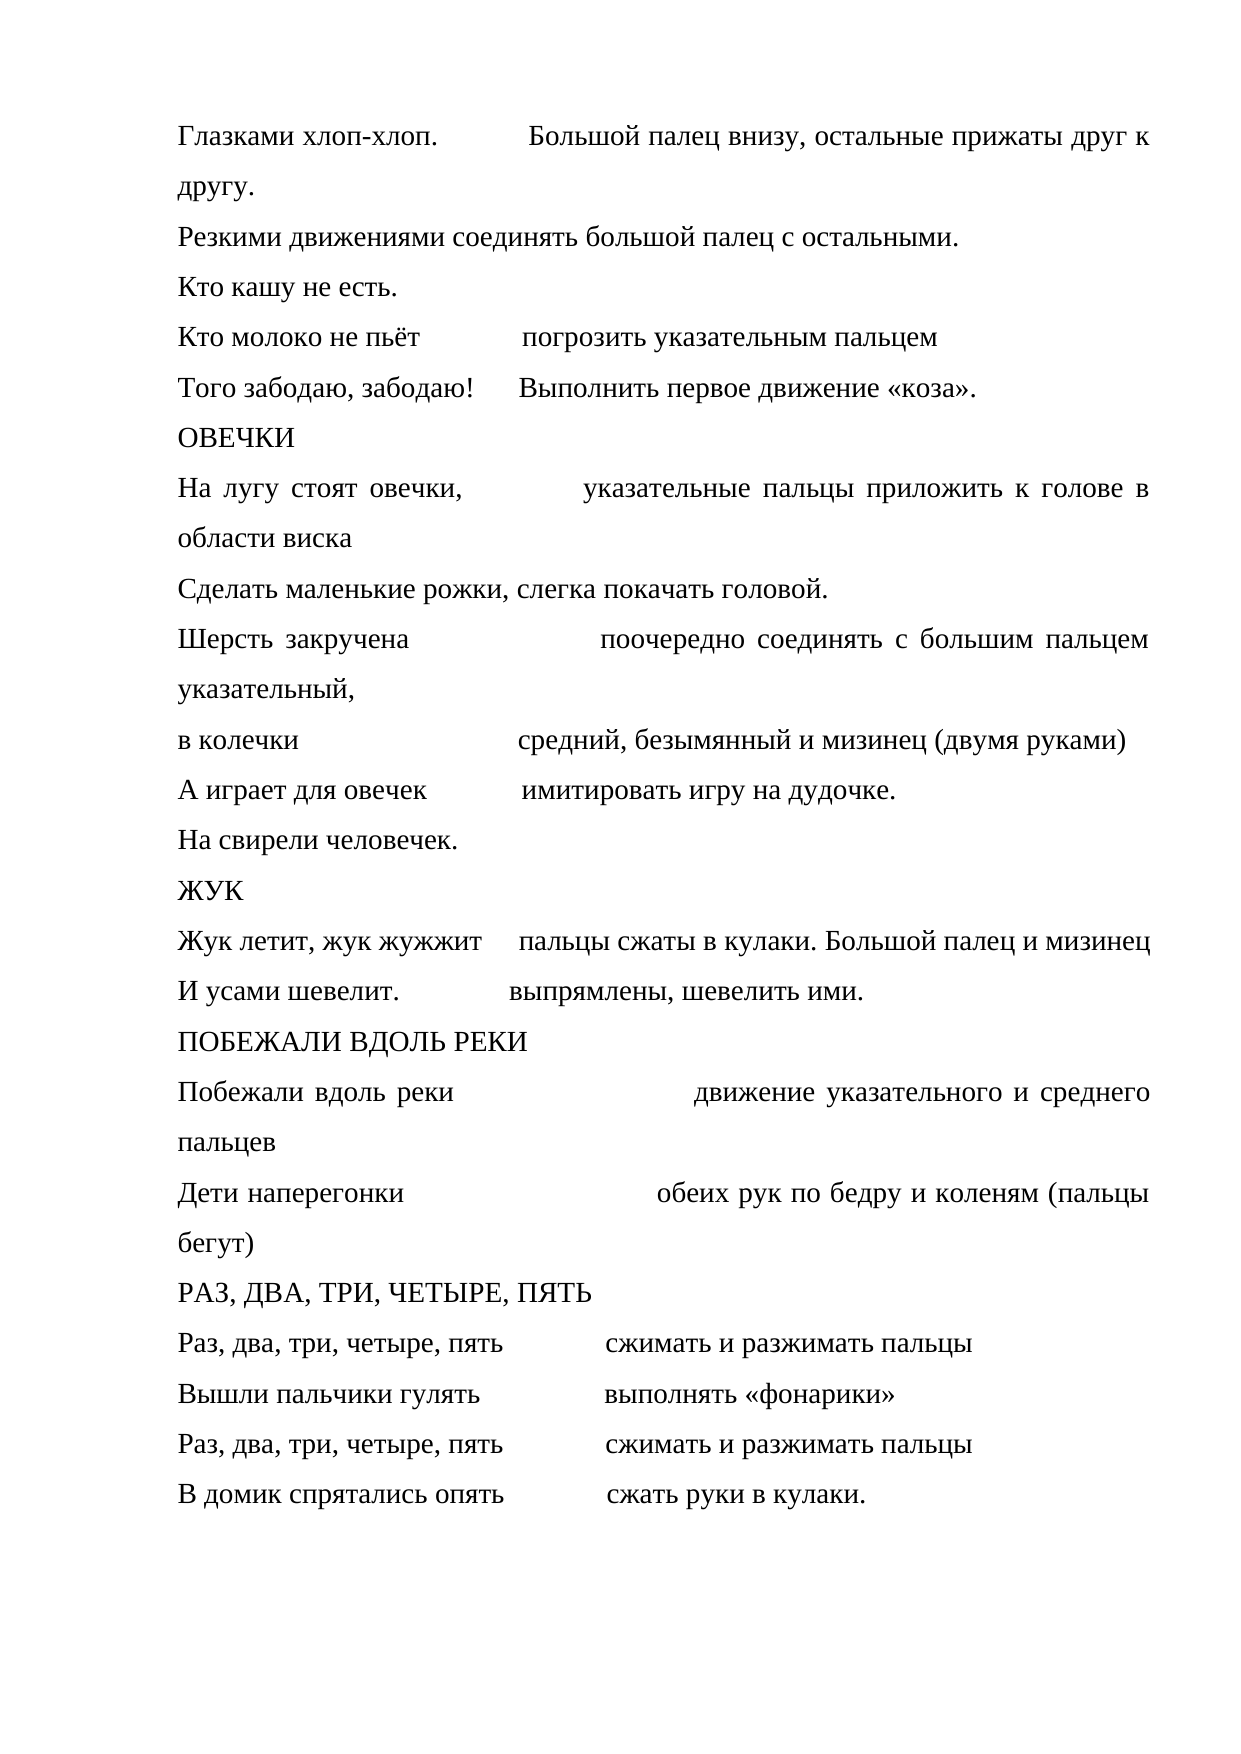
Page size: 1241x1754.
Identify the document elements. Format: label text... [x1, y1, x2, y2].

text Того забодаю, забодаю! Выполнить первое движение «коза». [177, 370, 1152, 403]
text Сделать маленькие рожки, слегка покачать головой. [177, 571, 1152, 604]
text Раз, два, три, четыре, пять сжимать и разжимать пальцы [177, 1426, 1152, 1460]
text Раз, два, три, четыре, пять сжимать и разжимать пальцы [177, 1326, 1152, 1359]
text РАЗ, ДВА, ТРИ, ЧЕТЫРЕ, ПЯТЬ [177, 1275, 1152, 1309]
text Шерсть закручена поочередно соединять с большим пальцем указательный, [177, 621, 1152, 705]
text Кто молоко не пьёт погрозить указательным пальцем [177, 319, 1152, 353]
text в колечки средний, безымянный и мизинец (двумя руками) [177, 722, 1152, 755]
text А играет для овечек имитировать игру на дудочке. [177, 772, 1152, 806]
text Дети наперегонки обеих рук по бедру и коленям (пальцы бегут) [177, 1175, 1152, 1258]
text Побежали вдоль реки движение указательного и среднего пальцев [177, 1074, 1152, 1158]
text В домик спрятались опять сжать руки в кулаки. [177, 1477, 1152, 1510]
text Жук летит, жук жужжит пальцы сжаты в кулаки. Большой палец и мизинец [177, 923, 1152, 957]
text ОВЕЧКИ [177, 420, 1152, 453]
text Резкими движениями соединять большой палец с остальными. [177, 219, 1152, 252]
text Кто кашу не есть. [177, 269, 1152, 303]
text ПОБЕЖАЛИ ВДОЛЬ РЕКИ [177, 1024, 1152, 1057]
text Глазками хлоп-хлоп. Большой палец внизу, остальные прижаты друг к другу. [177, 118, 1152, 202]
text И усами шевелит. выпрямлены, шевелить ими. [177, 973, 1152, 1007]
text ЖУК [177, 873, 1152, 906]
text На свирели человечек. [177, 822, 1152, 856]
text На лугу стоят овечки, указательные пальцы приложить к голове в области виска [177, 470, 1152, 554]
text Вышли пальчики гулять выполнять «фонарики» [177, 1376, 1152, 1409]
